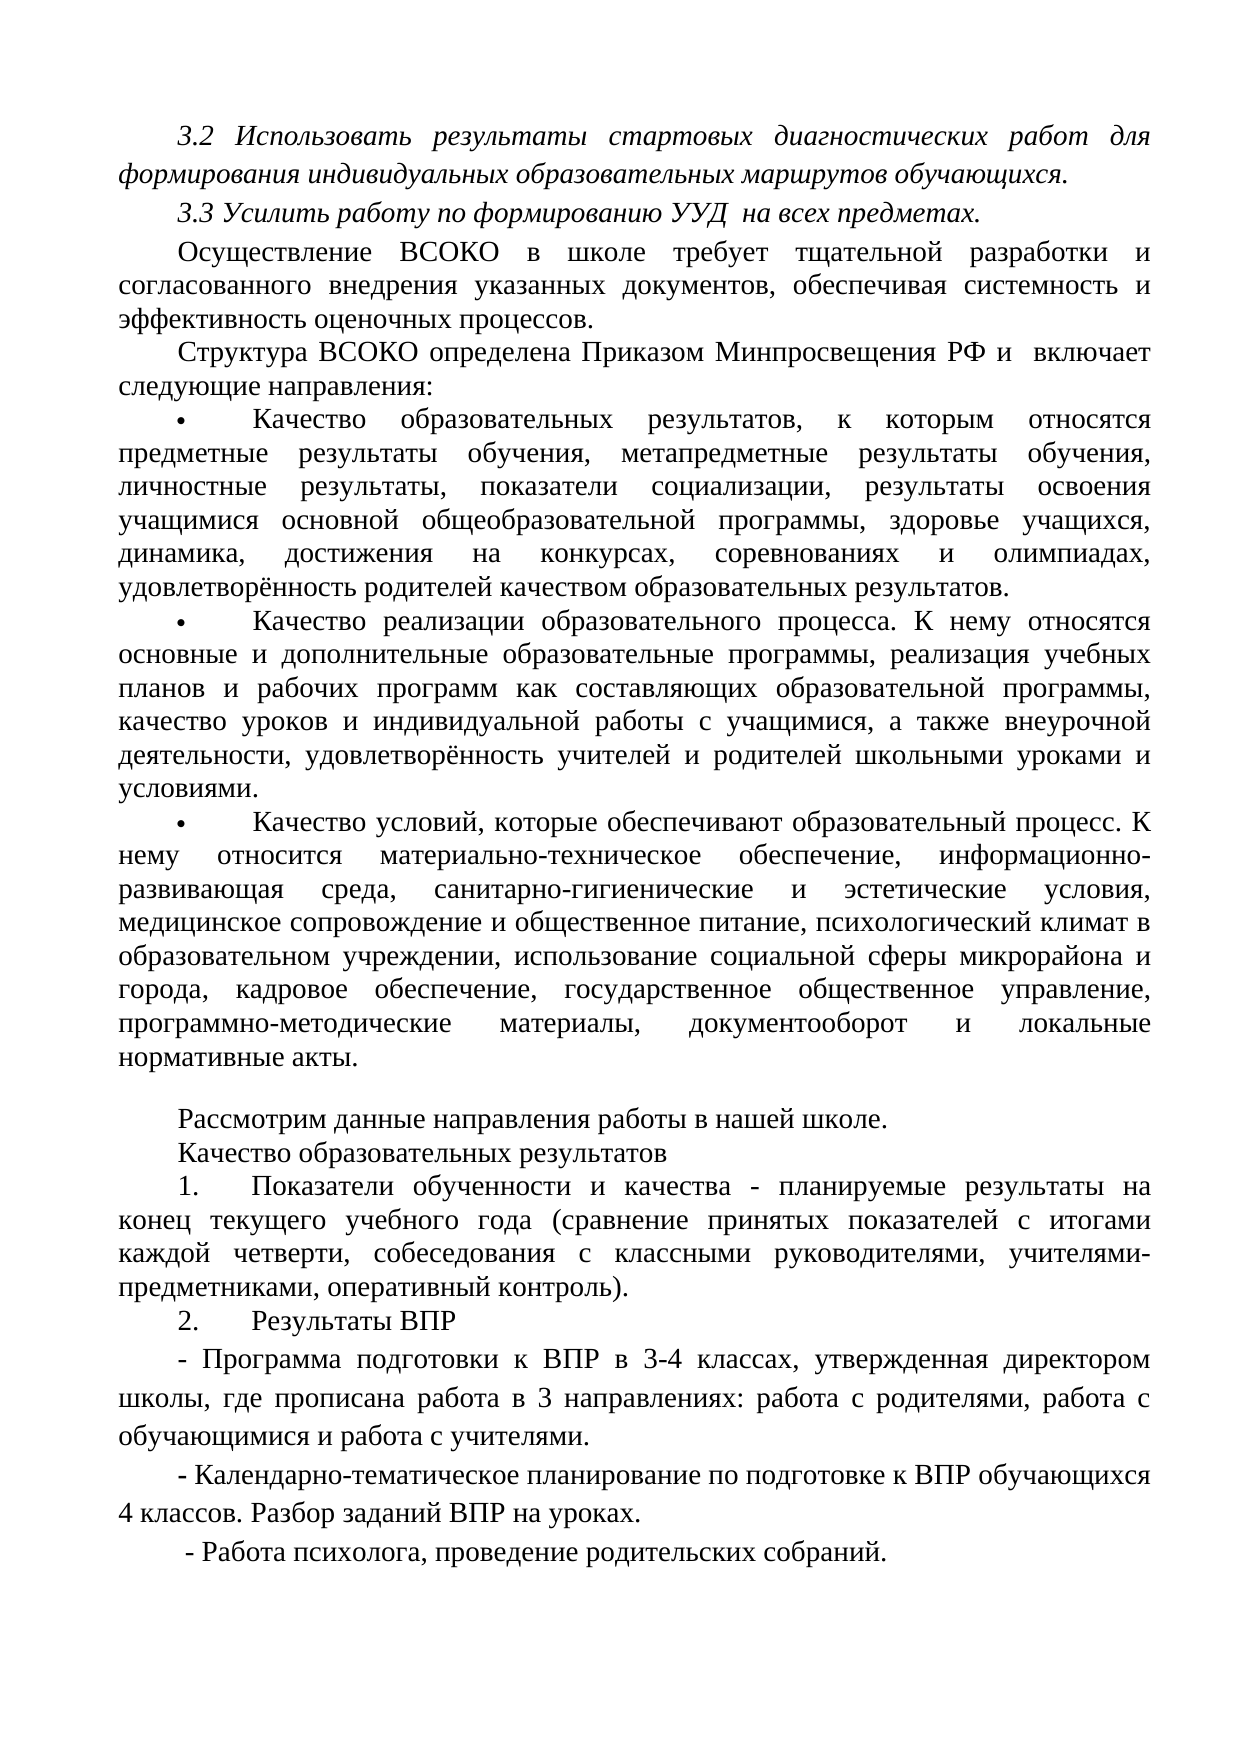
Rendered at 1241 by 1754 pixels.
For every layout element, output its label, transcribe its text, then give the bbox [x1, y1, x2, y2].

list Качество реализации образовательного процесса. К нему относятся основные и дополнительные образовательные программы, реализация учебных планов и рабочих программ как составляющих образовательной программы, качество уроков и индивидуальной работы с учащимися, а также внеурочной деятельности, удовлетворённость учителей и родителей школьными уроками и условиями. [118, 603, 1152, 804]
list Показатели обученности и качества - планируемые результаты на конец текущего учебного года (сравнение принятых показателей с итогами каждой четверти, собеседования с классными руководителями, учителями-предметниками, оперативный контроль). [118, 1168, 1152, 1303]
list - Работа психолога, проведение родительских собраний. [118, 1534, 1152, 1567]
list 3.3 Усилить работу по формированию УУД на всех предметах. [118, 195, 1152, 229]
list - Календарно-тематическое планирование по подготовке к ВПР обучающихся 4 классов. Разбор заданий ВПР на уроках. [118, 1457, 1152, 1529]
text Качество образовательных результатов [118, 1135, 1152, 1168]
text Рассмотрим данные направления работы в нашей школе. [118, 1101, 1152, 1135]
text Осуществление ВСОКО в школе требует тщательной разработки и согласованного внедрения указанных документов, обеспечивая системность и эффективность оценочных процессов. [118, 234, 1152, 334]
text Структура ВСОКО определена Приказом Минпросвещения РФ и включает следующие направления: [118, 334, 1152, 401]
list 3.2 Использовать результаты стартовых диагностических работ для формирования индивидуальных образовательных маршрутов обучающихся. [118, 118, 1152, 190]
list - Программа подготовки к ВПР в 3-4 классах, утвержденная директором школы, где прописана работа в 3 направлениях: работа с родителями, работа с обучающимися и работа с учителями. [118, 1341, 1152, 1452]
list Качество условий, которые обеспечивают образовательный процесс. К нему относится материально-техническое обеспечение, информационно-развивающая среда, санитарно-гигиенические и эстетические условия, медицинское сопровождение и общественное питание, психологический климат в образовательном учреждении, использование социальной сферы микрорайона и города, кадровое обеспечение, государственное общественное управление, программно-методические материалы, документооборот и локальные нормативные акты. [118, 804, 1152, 1072]
list Качество образовательных результатов, к которым относятся предметные результаты обучения, метапредметные результаты обучения, личностные результаты, показатели социализации, результаты освоения учащимися основной общеобразовательной программы, здоровье учащихся, динамика, достижения на конкурсах, соревнованиях и олимпиадах, удовлетворённость родителей качеством образовательных результатов. [118, 401, 1152, 603]
list Результаты ВПР [118, 1303, 1152, 1336]
